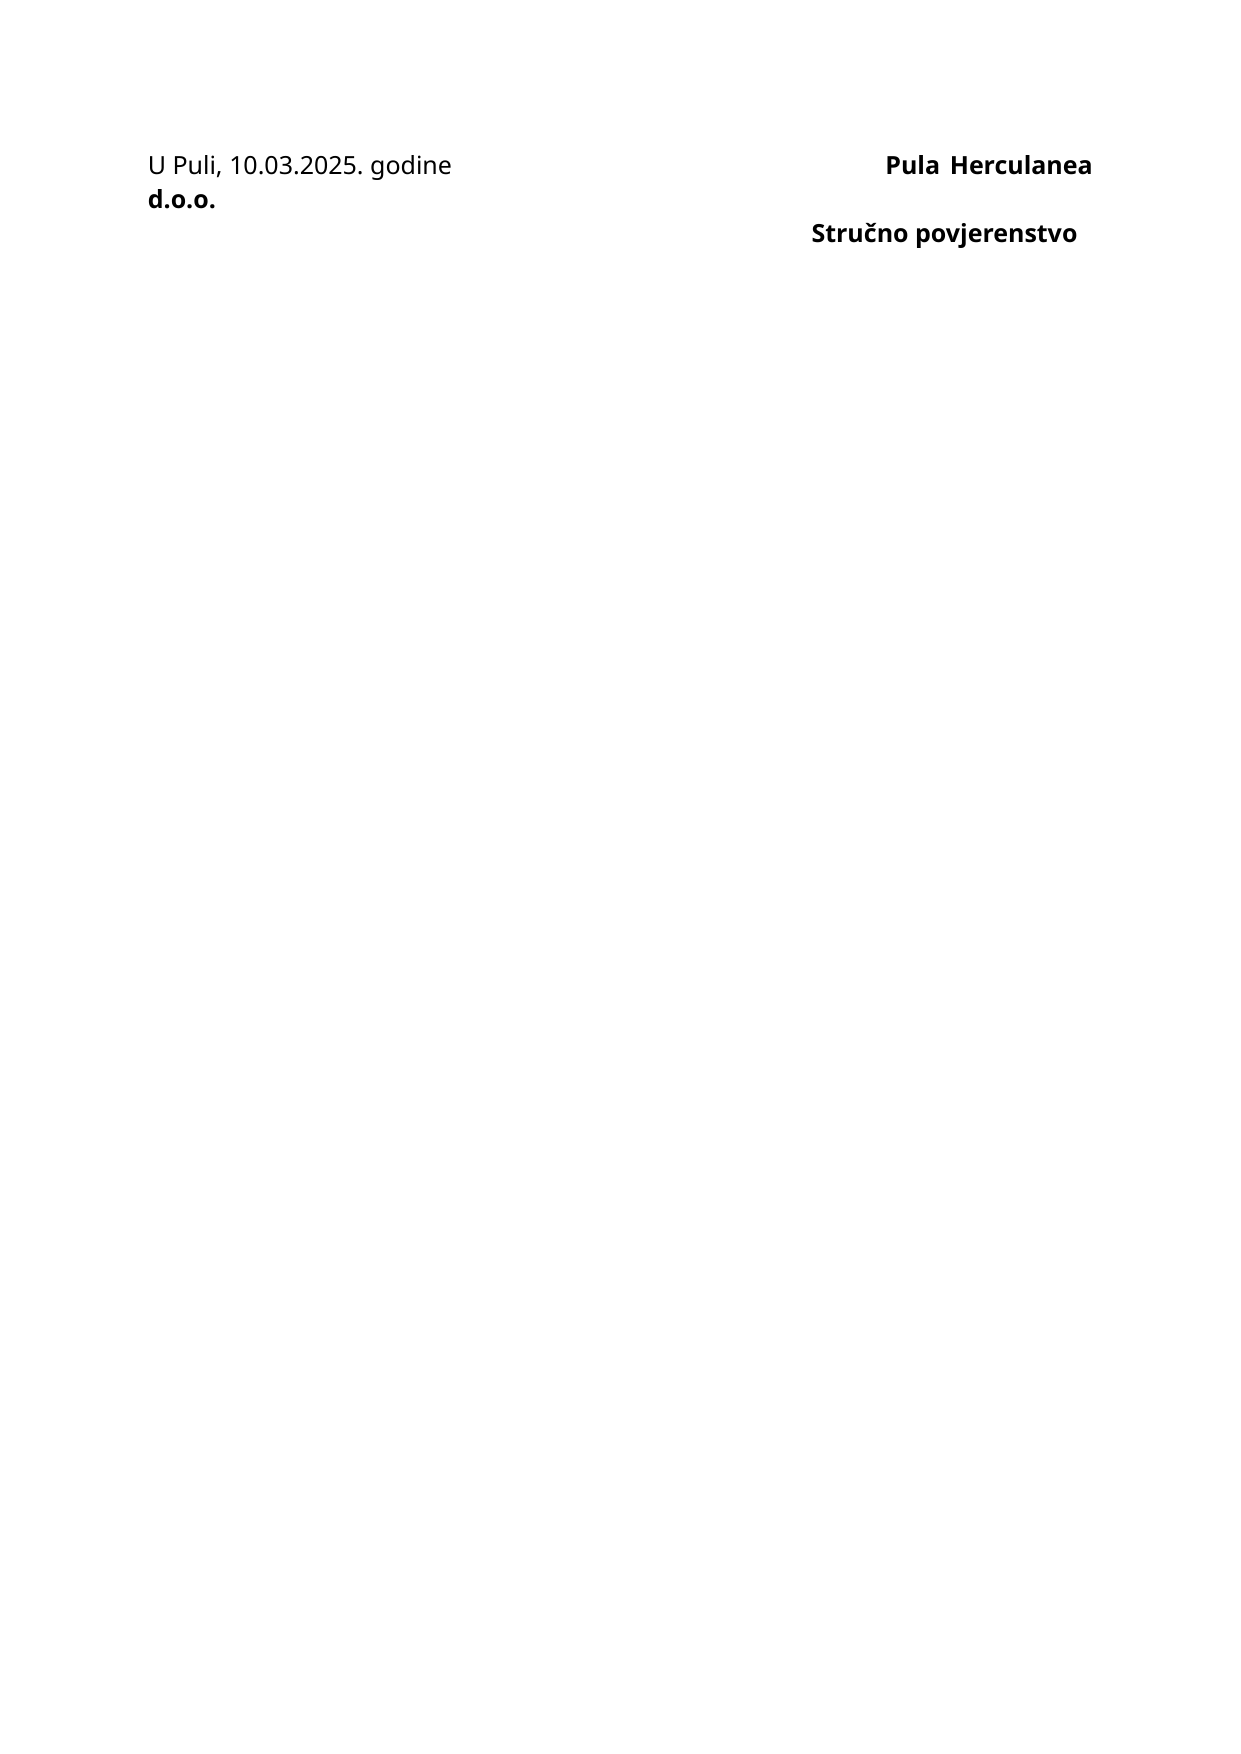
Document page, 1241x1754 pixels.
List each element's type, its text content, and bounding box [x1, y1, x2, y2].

text U Puli, 10.03.2025. godine Pula Herculanea d.o.o. [148, 148, 1093, 216]
text Stručno povjerenstvo [148, 216, 1093, 250]
